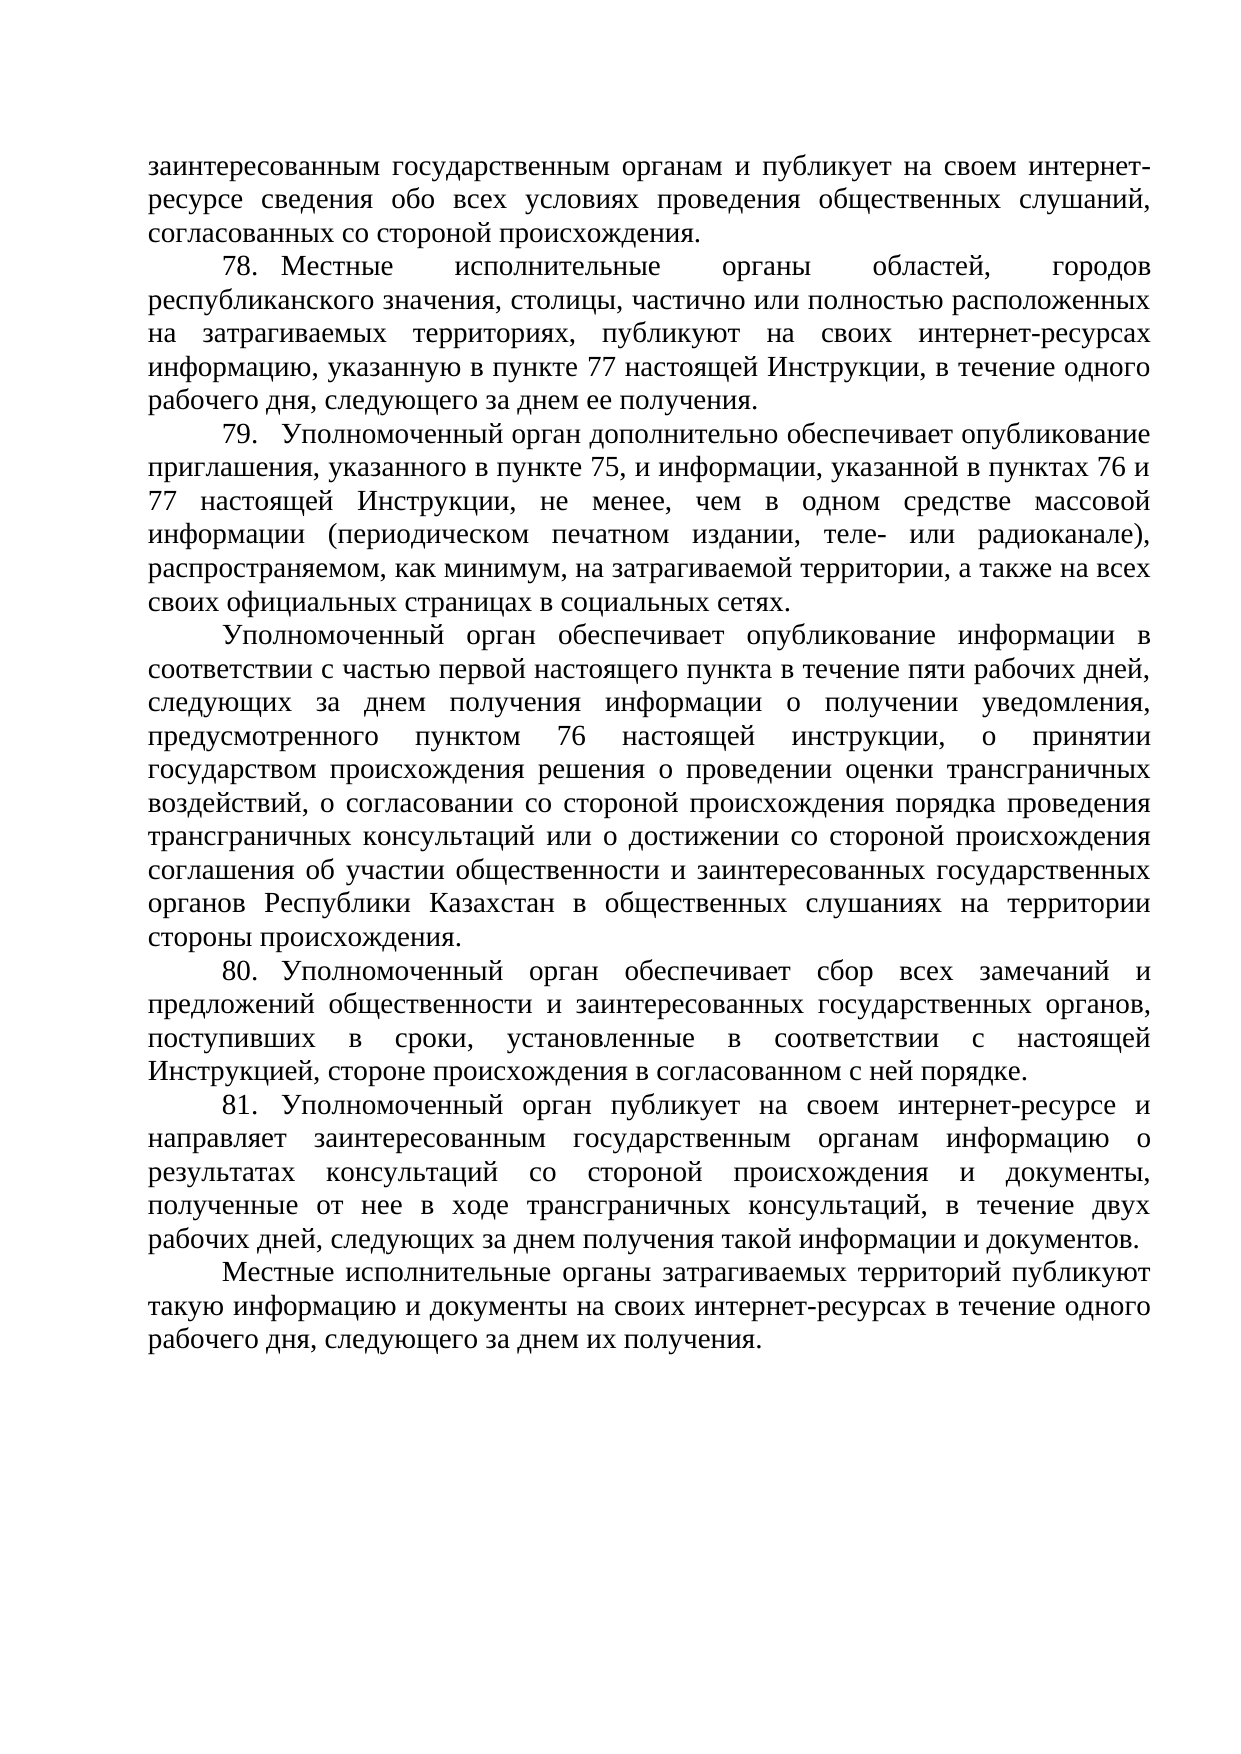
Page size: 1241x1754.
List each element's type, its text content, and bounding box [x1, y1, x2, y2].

list Уполномоченный орган публикует на своем интернет-ресурсе и направляет заинтересованным государственным органам информацию о результатах консультаций со стороной происхождения и документы, полученные от нее в ходе трансграничных консультаций, в течение двух рабочих дней, следующих за днем получения такой информации и документов. [148, 1087, 1152, 1254]
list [148, 148, 1152, 248]
list Уполномоченный орган дополнительно обеспечивает опубликование приглашения, указанного в пункте 75, и информации, указанной в пунктах 76 и 77 настоящей Инструкции, не менее, чем в одном средстве массовой информации (периодическом печатном издании, теле- или радиоканале), распространяемом, как минимум, на затрагиваемой территории, а также на всех своих официальных страницах в социальных сетях. [148, 416, 1152, 617]
text Местные исполнительные органы затрагиваемых территорий публикуют такую информацию и документы на своих интернет-ресурсах в течение одного рабочего дня, следующего за днем их получения. [148, 1254, 1152, 1355]
list Местные исполнительные органы областей, городов республиканского значения, столицы, частично или полностью расположенных на затрагиваемых территориях, публикуют на своих интернет-ресурсах информацию, указанную в пункте 77 настоящей Инструкции, в течение одного рабочего дня, следующего за днем ее получения. [148, 248, 1152, 416]
list Уполномоченный орган обеспечивает сбор всех замечаний и предложений общественности и заинтересованных государственных органов, поступивших в сроки, установленные в соответствии с настоящей Инструкцией, стороне происхождения в согласованном с ней порядке. [148, 953, 1152, 1087]
list Уполномоченный орган обеспечивает опубликование информации в соответствии с частью первой настоящего пункта в течение пяти рабочих дней, следующих за днем получения информации о получении уведомления, предусмотренного пунктом 76 настоящей инструкции, о принятии государством происхождения решения о проведении оценки трансграничных воздействий, о согласовании со стороной происхождения порядка проведения трансграничных консультаций или о достижении со стороной происхождения соглашения об участии общественности и заинтересованных государственных органов Республики Казахстан в общественных слушаниях на территории стороны происхождения. [148, 617, 1152, 953]
